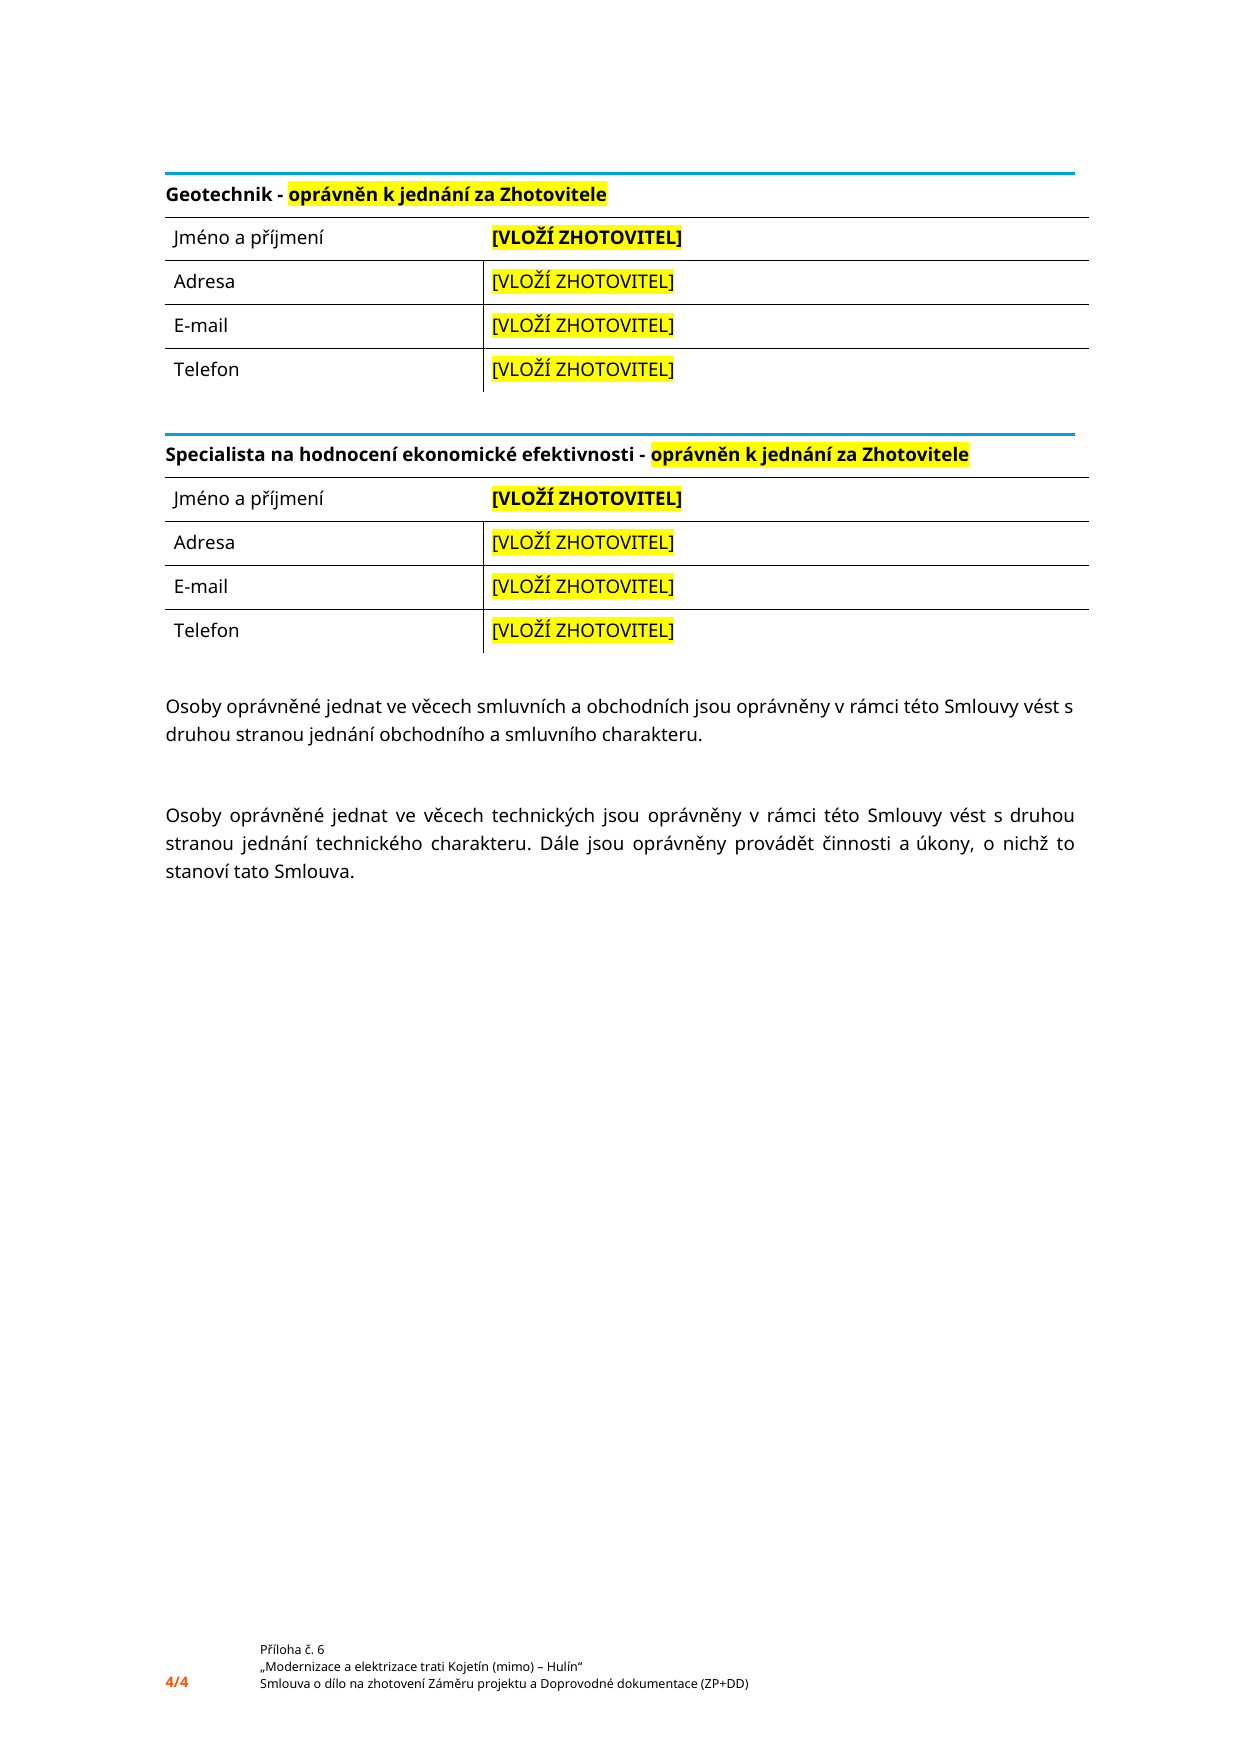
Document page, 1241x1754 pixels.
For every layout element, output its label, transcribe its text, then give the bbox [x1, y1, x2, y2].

table_cell [VLOŽÍ ZHOTOVITEL] [484, 566, 1089, 609]
table_header [VLOŽÍ ZHOTOVITEL] [484, 218, 1089, 260]
text Geotechnik - oprávněn k jednání za Zhotovitele [165, 175, 1075, 206]
table_cell Adresa [165, 522, 483, 565]
table_header Jméno a příjmení [165, 218, 484, 260]
table_header [VLOŽÍ ZHOTOVITEL] [484, 478, 1089, 521]
table_cell [VLOŽÍ ZHOTOVITEL] [484, 261, 1089, 304]
table_cell Telefon [165, 610, 483, 653]
table_cell [VLOŽÍ ZHOTOVITEL] [484, 522, 1089, 565]
table_cell Telefon [165, 349, 483, 392]
text Specialista na hodnocení ekonomické efektivnosti - oprávněn k jednání za Zhotovitele [165, 436, 1075, 467]
table_cell [VLOŽÍ ZHOTOVITEL] [484, 610, 1089, 653]
table_cell E-mail [165, 305, 483, 348]
text Osoby oprávněné jednat ve věcech smluvních a obchodních jsou oprávněny v rámci této Smlouvy vést s druhou stranou jednání obchodního a smluvního charakteru. [165, 693, 1075, 747]
table_header Jméno a příjmení [165, 478, 484, 521]
table_cell E-mail [165, 566, 483, 609]
table_cell [VLOŽÍ ZHOTOVITEL] [484, 349, 1089, 392]
table_cell Adresa [165, 261, 483, 304]
table_cell [VLOŽÍ ZHOTOVITEL] [484, 305, 1089, 348]
text Osoby oprávněné jednat ve věcech technických jsou oprávněny v rámci této Smlouvy vést s druhou stranou jednání technického charakteru. Dále jsou oprávněny provádět činnosti a úkony, o nichž to stanoví tato Smlouva. [165, 802, 1075, 884]
